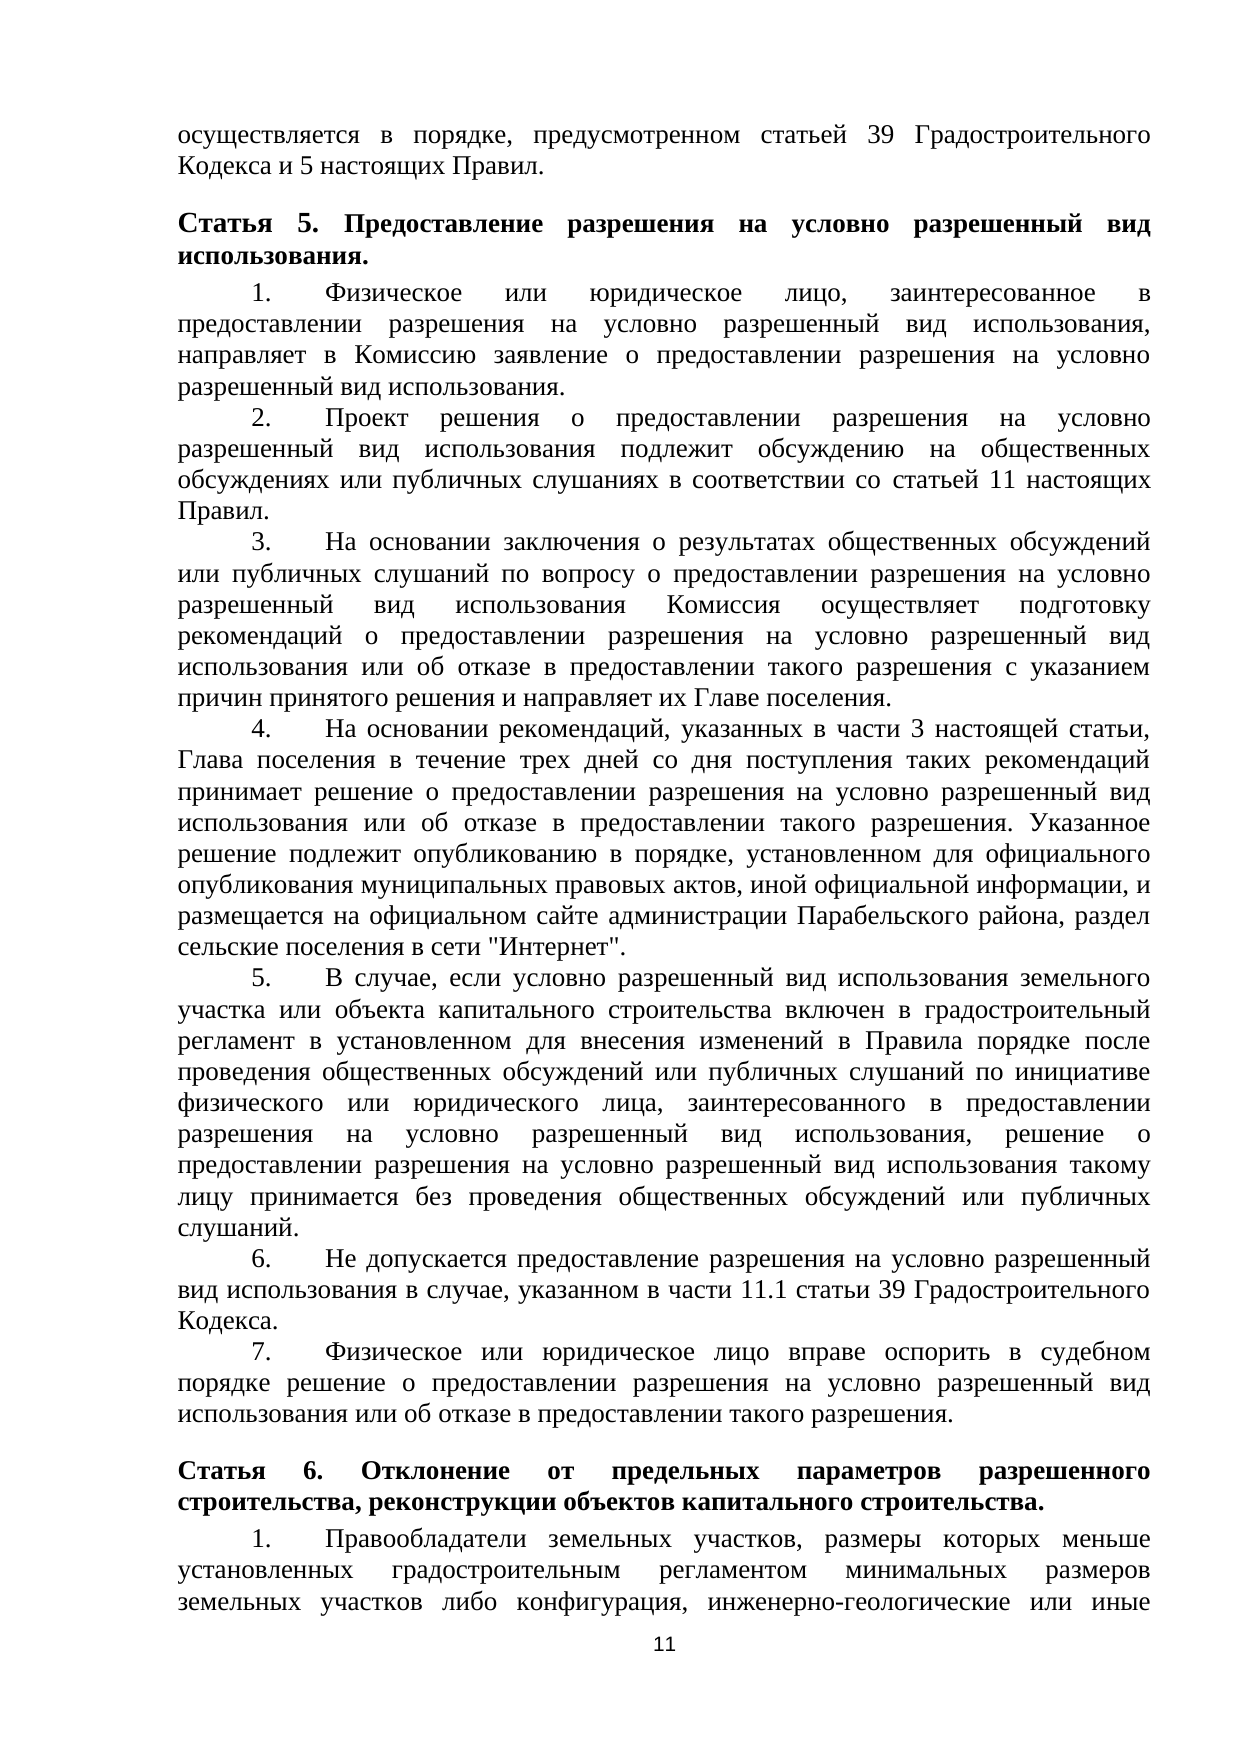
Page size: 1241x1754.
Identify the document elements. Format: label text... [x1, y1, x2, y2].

subtitle Статья 5. Предоставление разрешения на условно разрешенный вид использования. [177, 205, 1152, 270]
list На основании рекомендаций, указанных в части 3 настоящей статьи, Глава поселения в течение трех дней со дня поступления таких рекомендаций принимает решение о предоставлении разрешения на условно разрешенный вид использования или об отказе в предоставлении такого разрешения. Указанное решение подлежит опубликованию в порядке, установленном для официального опубликования муниципальных правовых актов, иной официальной информации, и размещается на официальном сайте администрации Парабельского района, раздел сельские поселения в сети "Интернет". [177, 712, 1152, 962]
list Физическое или юридическое лицо, заинтересованное в предоставлении разрешения на условно разрешенный вид использования, направляет в Комиссию заявление о предоставлении разрешения на условно разрешенный вид использования. [177, 276, 1152, 401]
list Физическое или юридическое лицо вправе оспорить в судебном порядке решение о предоставлении разрешения на условно разрешенный вид использования или об отказе в предоставлении такого разрешения. [177, 1335, 1152, 1429]
list Проект решения о предоставлении разрешения на условно разрешенный вид использования подлежит обсуждению на общественных обсуждениях или публичных слушаниях в соответствии со статьей 11 настоящих Правил. [177, 401, 1152, 526]
list В случае, если условно разрешенный вид использования земельного участка или объекта капитального строительства включен в градостроительный регламент в установленном для внесения изменений в Правила порядке после проведения общественных обсуждений или публичных слушаний по инициативе физического или юридического лица, заинтересованного в предоставлении разрешения на условно разрешенный вид использования, решение о предоставлении разрешения на условно разрешенный вид использования такому лицу принимается без проведения общественных обсуждений или публичных слушаний. [177, 962, 1152, 1242]
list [177, 1522, 1152, 1616]
subtitle Статья 6. Отклонение от предельных параметров разрешенного строительства, реконструкции объектов капитального строительства. [177, 1454, 1152, 1516]
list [177, 118, 1152, 180]
list Не допускается предоставление разрешения на условно разрешенный вид использования в случае, указанном в части 11.1 статьи 39 Градостроительного Кодекса. [177, 1242, 1152, 1335]
list На основании заключения о результатах общественных обсуждений или публичных слушаний по вопросу о предоставлении разрешения на условно разрешенный вид использования Комиссия осуществляет подготовку рекомендаций о предоставлении разрешения на условно разрешенный вид использования или об отказе в предоставлении такого разрешения с указанием причин принятого решения и направляет их Главе поселения. [177, 526, 1152, 712]
